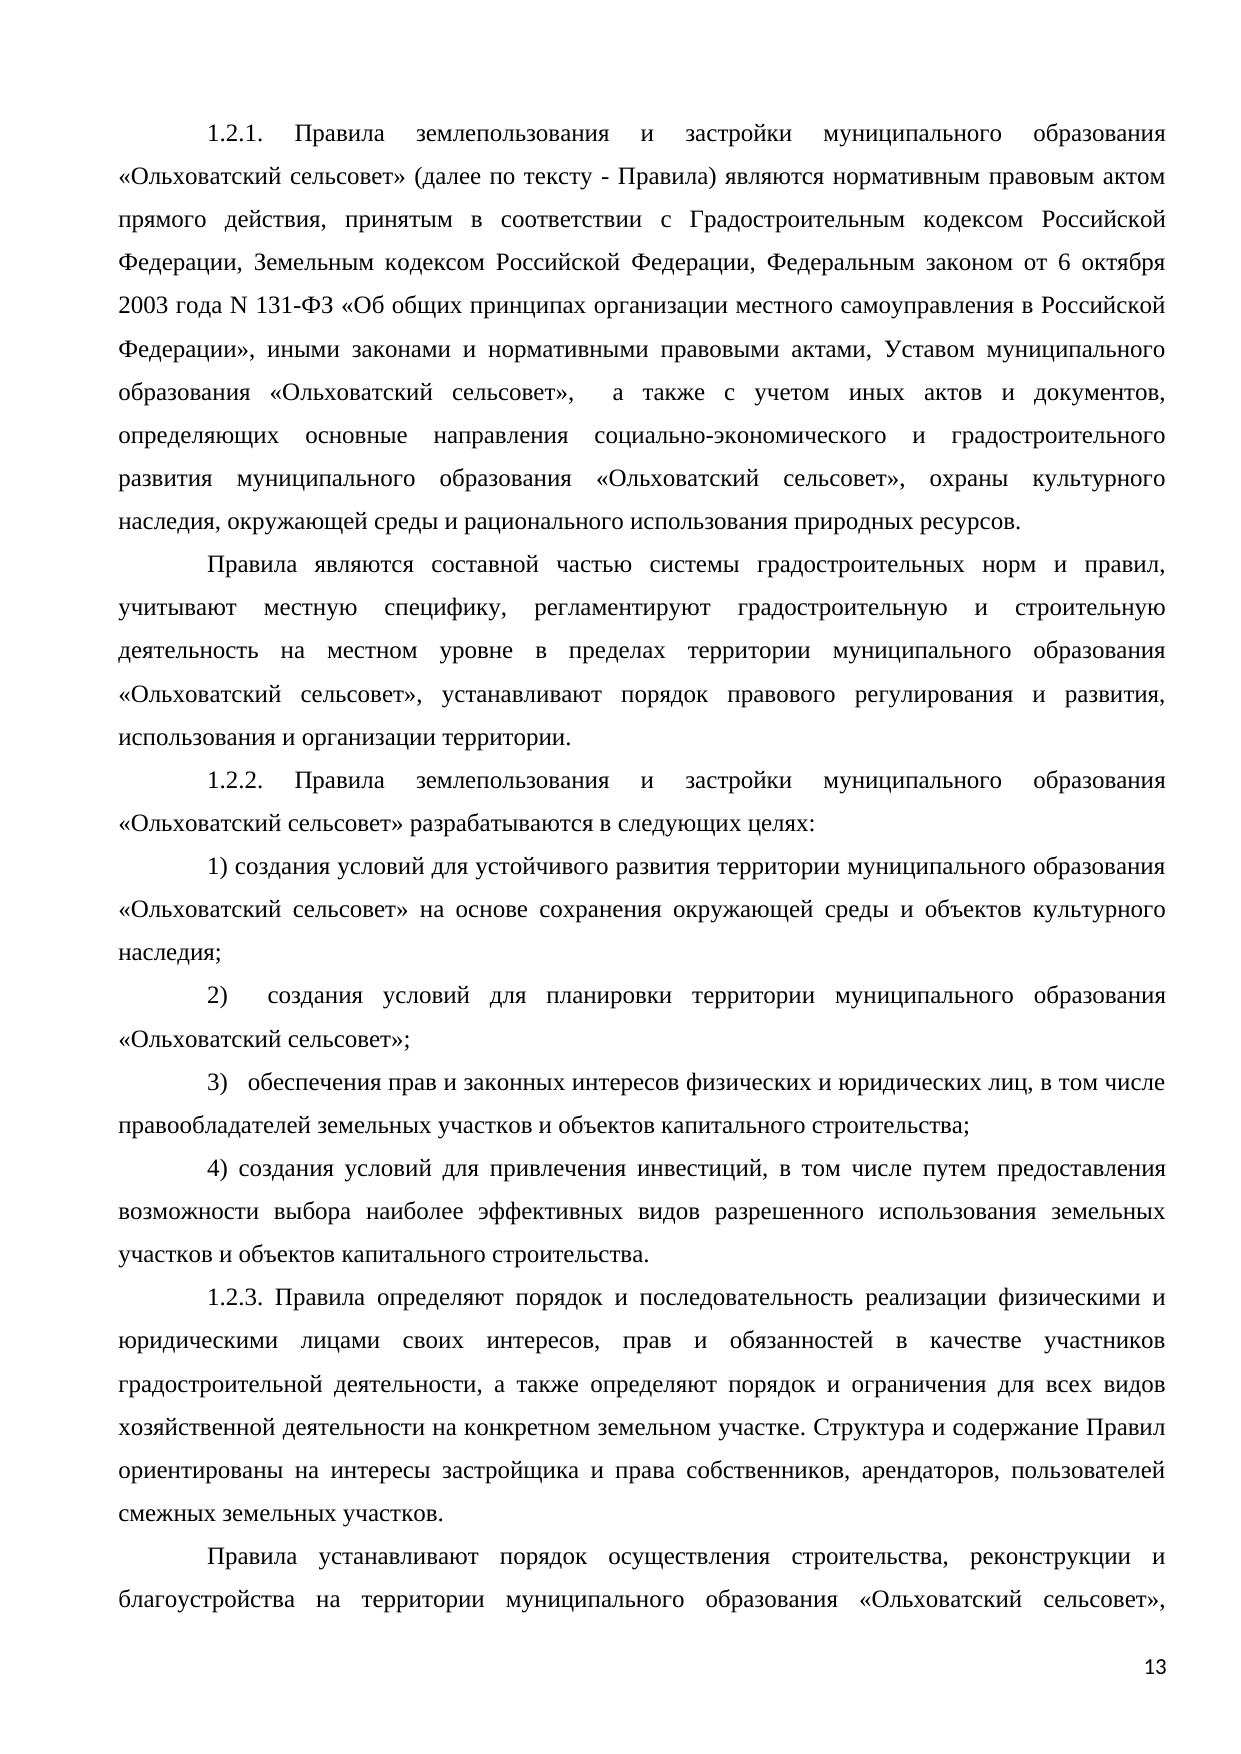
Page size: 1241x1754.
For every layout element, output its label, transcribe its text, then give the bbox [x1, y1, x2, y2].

text 1.2.3. Правила определяют порядок и последовательность реализации физическими и юридическими лицами своих интересов, прав и обязанностей в качестве участников градостроительной деятельности, а также определяют порядок и ограничения для всех видов хозяйственной деятельности на конкретном земельном участке. Структура и содержание Правил ориентированы на интересы застройщика и права собственников, арендаторов, пользователей смежных земельных участков. [118, 1282, 1167, 1527]
text 1) создания условий для устойчивого развития территории муниципального образования «Ольховатский сельсовет» на основе сохранения окружающей среды и объектов культурного наследия; [118, 851, 1167, 966]
text 3) обеспечения прав и законных интересов физических и юридических лиц, в том числе правообладателей земельных участков и объектов капитального строительства; [118, 1067, 1167, 1139]
text 2) создания условий для планировки территории муниципального образования «Ольховатский сельсовет»; [118, 981, 1167, 1052]
text Правила являются составной частью системы градостроительных норм и правил, учитывают местную специфику, регламентируют градостроительную и строительную деятельность на местном уровне в пределах территории муниципального образования «Ольховатский сельсовет», устанавливают порядок правового регулирования и развития, использования и организации территории. [118, 549, 1167, 751]
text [118, 1541, 1167, 1613]
text 1.2.2. Правила землепользования и застройки муниципального образования «Ольховатский сельсовет» разрабатываются в следующих целях: [118, 765, 1167, 837]
text 1.2.1. Правила землепользования и застройки муниципального образования «Ольховатский сельсовет» (далее по тексту - Правила) являются нормативным правовым актом прямого действия, принятым в соответствии с Градостроительным кодексом Российской Федерации, Земельным кодексом Российской Федерации, Федеральным законом от 6 октября 2003 года N 131-ФЗ «Об общих принципах организации местного самоуправления в Российской Федерации», иными законами и нормативными правовыми актами, Уставом муниципального образования «Ольховатский сельсовет», а также с учетом иных актов и документов, определяющих основные направления социально-экономического и градостроительного развития муниципального образования «Ольховатский сельсовет», охраны культурного наследия, окружающей среды и рационального использования природных ресурсов. [118, 118, 1167, 535]
text 4) создания условий для привлечения инвестиций, в том числе путем предоставления возможности выбора наиболее эффективных видов разрешенного использования земельных участков и объектов капитального строительства. [118, 1153, 1167, 1268]
